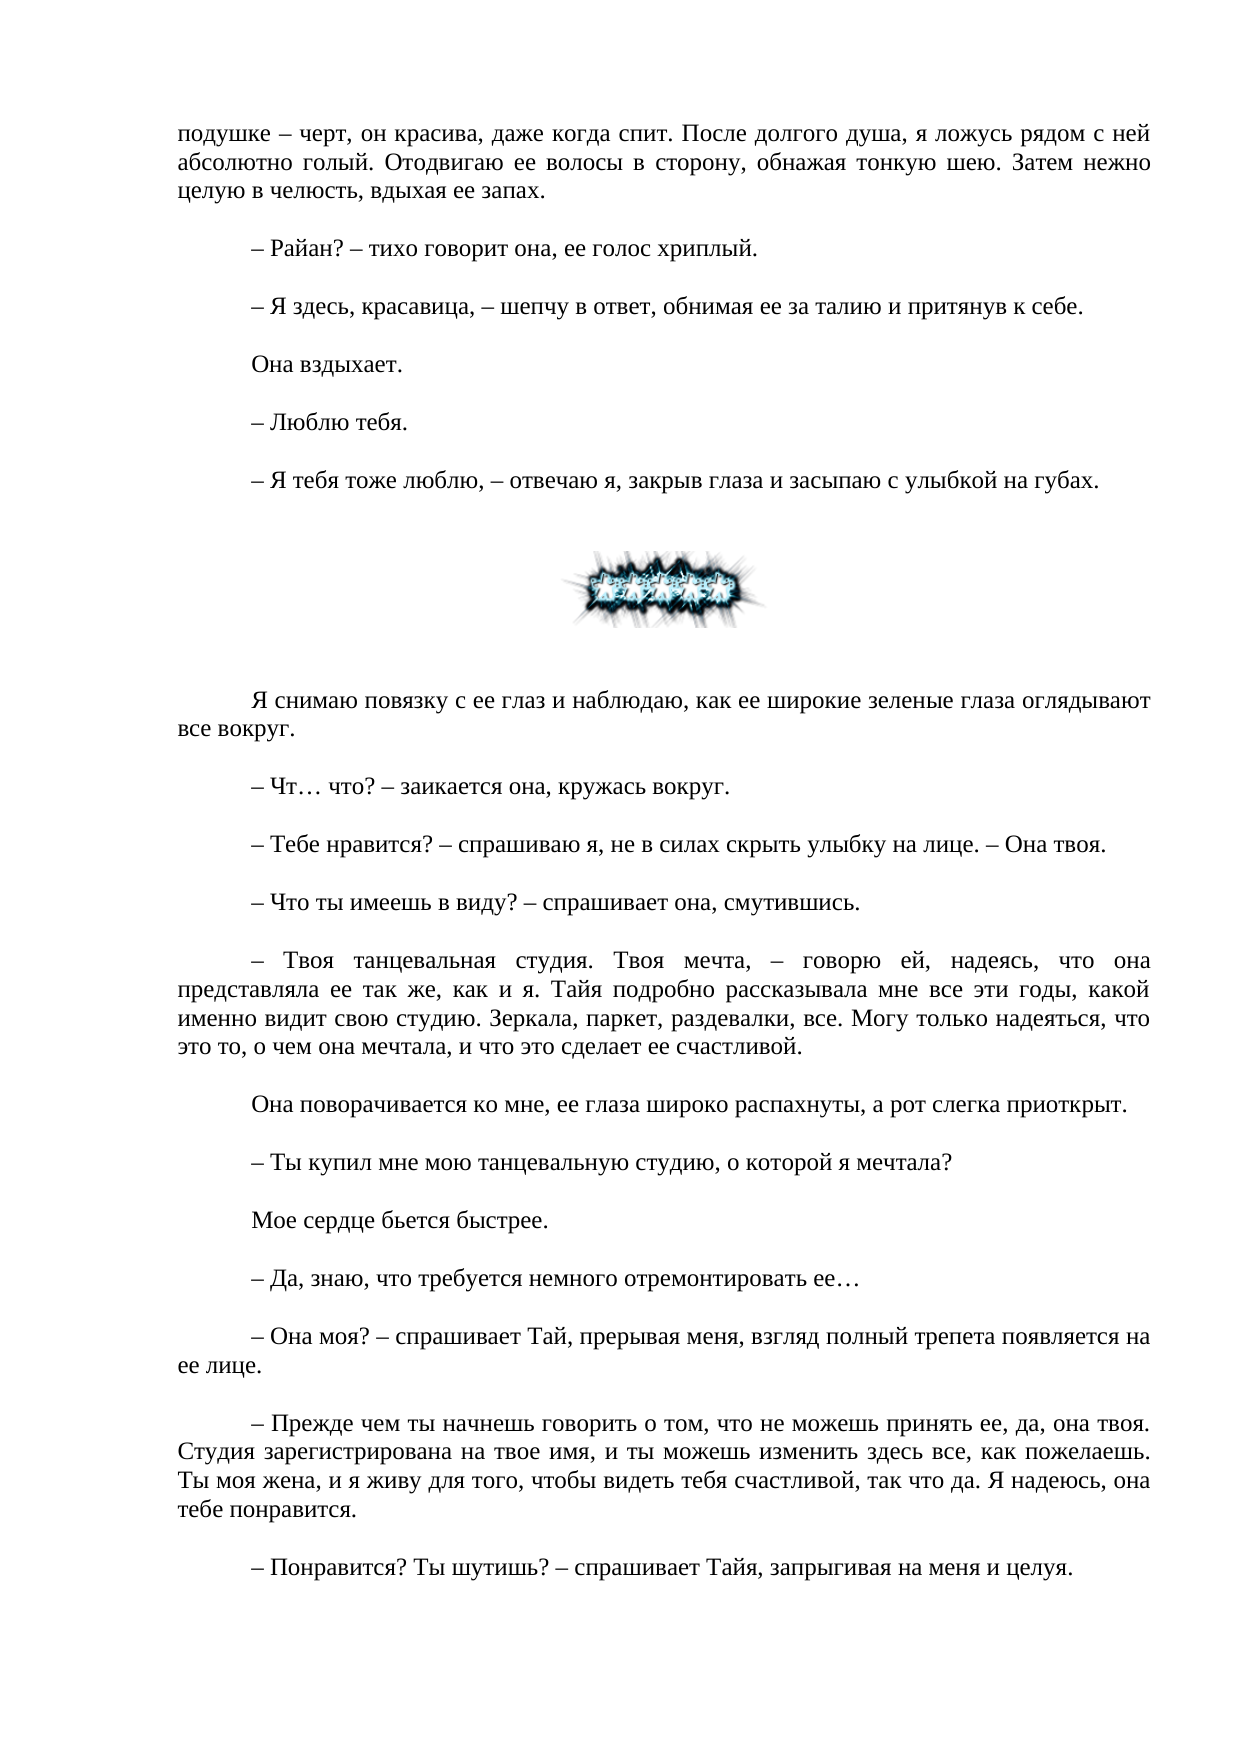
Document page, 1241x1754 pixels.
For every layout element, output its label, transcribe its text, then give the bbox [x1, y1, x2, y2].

text – Прежде чем ты начнешь говорить о том, что не можешь принять ее, да, она твоя. Студия зарегистрирована на твое имя, и ты можешь изменить здесь все, как пожелаешь. Ты моя жена, и я живу для того, чтобы видеть тебя счастливой, так что да. Я надеюсь, она тебе понравится. [177, 1408, 1152, 1523]
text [177, 118, 1152, 204]
text – Люблю тебя. [177, 407, 1152, 436]
text Она поворачивается ко мне, ее глаза широко распахнуты, а рот слегка приоткрыт. [177, 1089, 1152, 1118]
text – Что ты имеешь в виду? – спрашивает она, смутившись. [177, 887, 1152, 916]
text – Ты купил мне мою танцевальную студию, о которой я мечтала? [177, 1147, 1152, 1176]
text Она вздыхает. [177, 349, 1152, 378]
text – Я тебя тоже люблю, – отвечаю я, закрыв глаза и засыпаю с улыбкой на губах. [177, 465, 1152, 494]
text – Понравится? Ты шутишь? – спрашивает Тайя, запрыгивая на меня и целуя. [177, 1552, 1152, 1581]
picture [555, 551, 774, 628]
text Мое сердце бьется быстрее. [177, 1205, 1152, 1234]
text – Да, знаю, что требуется немного отремонтировать ее… [177, 1263, 1152, 1292]
text – Тебе нравится? – спрашиваю я, не в силах скрыть улыбку на лице. – Она твоя. [177, 829, 1152, 858]
text – Райан? – тихо говорит она, ее голос хриплый. [177, 233, 1152, 262]
text Я снимаю повязку с ее глаз и наблюдаю, как ее широкие зеленые глаза оглядывают все вокруг. [177, 685, 1152, 742]
text – Твоя танцевальная студия. Твоя мечта, – говорю ей, надеясь, что она представляла ее так же, как и я. Тайя подробно рассказывала мне все эти годы, какой именно видит свою студию. Зеркала, паркет, раздевалки, все. Могу только надеяться, что это то, о чем она мечтала, и что это сделает ее счастливой. [177, 945, 1152, 1060]
text – Чт… что? – заикается она, кружась вокруг. [177, 771, 1152, 800]
text – Она моя? – спрашивает Тай, прерывая меня, взгляд полный трепета появляется на ее лице. [177, 1321, 1152, 1378]
text – Я здесь, красавица, – шепчу в ответ, обнимая ее за талию и притянув к себе. [177, 291, 1152, 320]
